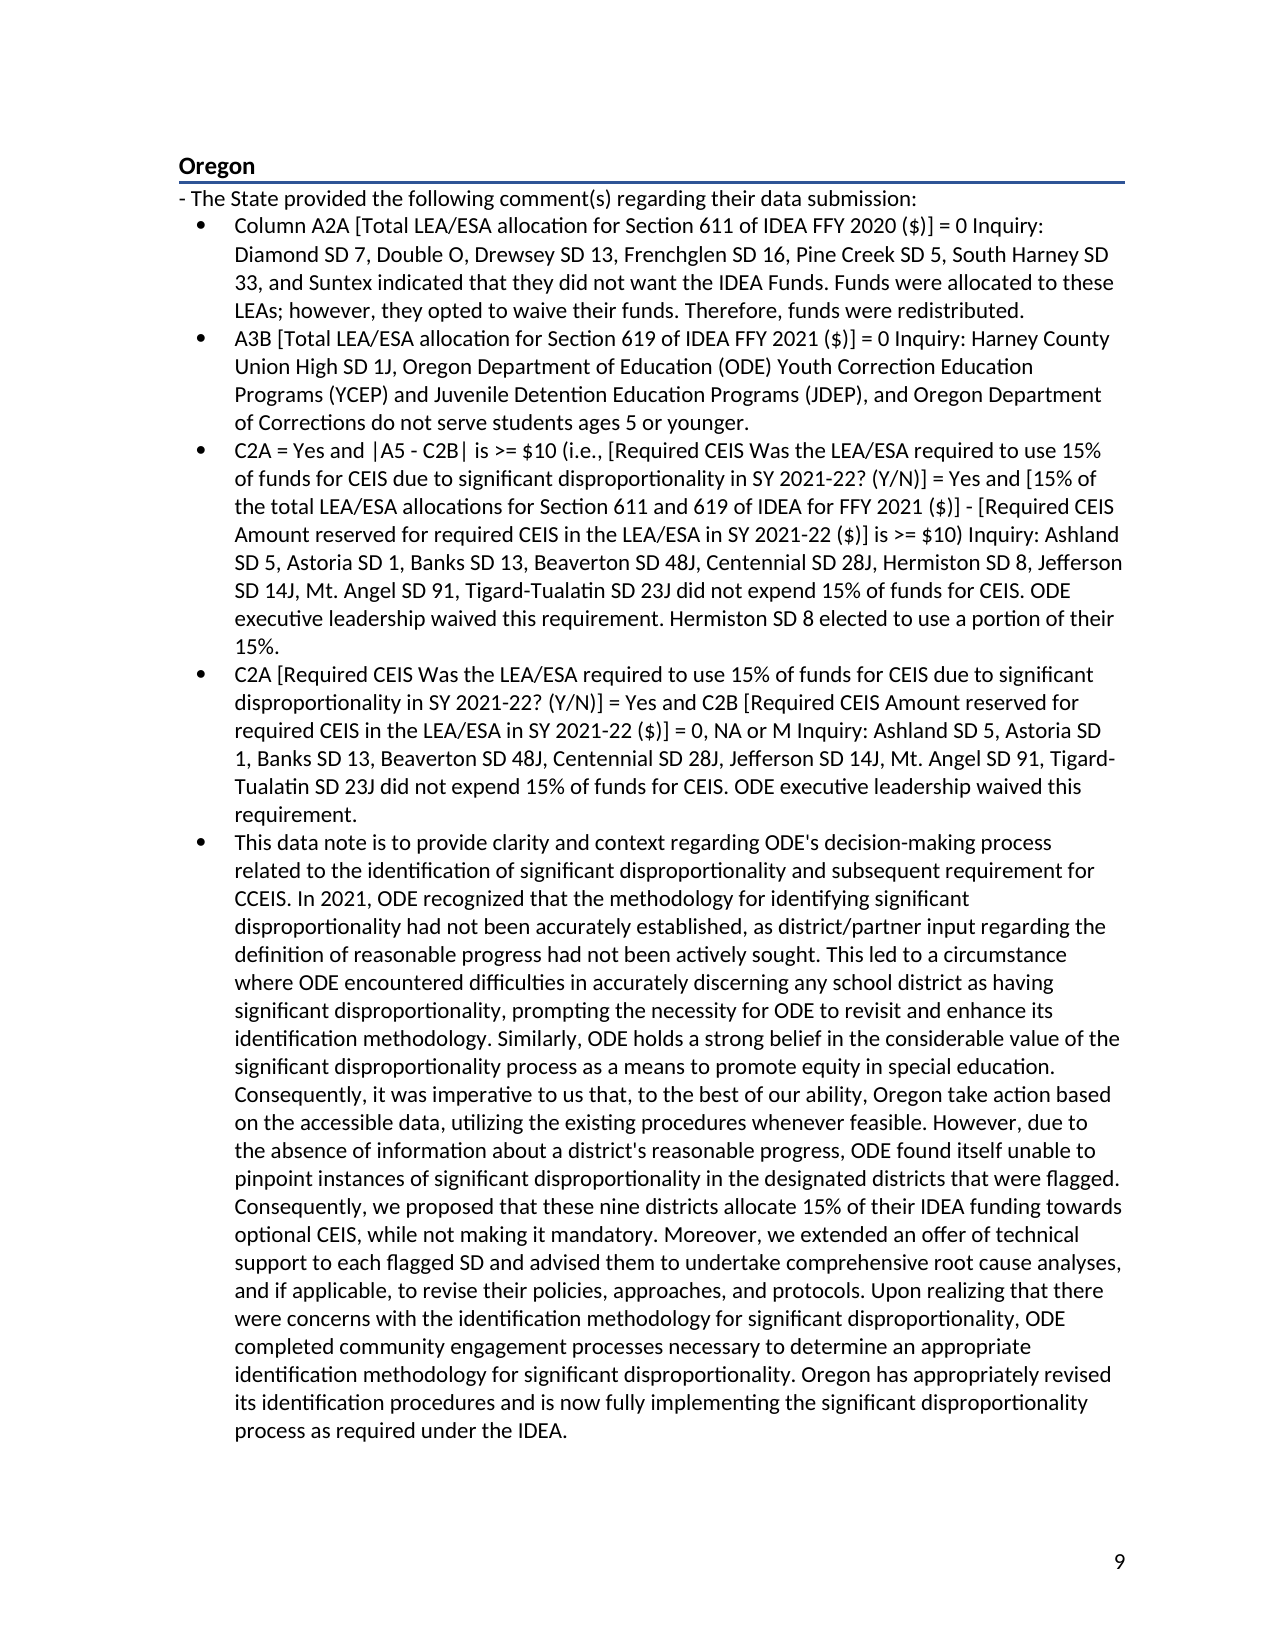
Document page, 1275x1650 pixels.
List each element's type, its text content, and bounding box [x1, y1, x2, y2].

list A3B [Total LEA/ESA allocation for Section 619 of IDEA FFY 2021 ($)] = 0 Inquiry: Harney County Union High SD 1J, Oregon Department of Education (ODE) Youth Correction Education Programs (YCEP) and Juvenile Detention Education Programs (JDEP), and Oregon Department of Corrections do not serve students ages 5 or younger. [197, 324, 1125, 436]
list C2A [Required CEIS Was the LEA/ESA required to use 15% of funds for CEIS due to significant disproportionality in SY 2021-22? (Y/N)] = Yes and C2B [Required CEIS Amount reserved for required CEIS in the LEA/ESA in SY 2021-22 ($)] = 0, NA or M Inquiry: Ashland SD 5, Astoria SD 1, Banks SD 13, Beaverton SD 48J, Centennial SD 28J, Jefferson SD 14J, Mt. Angel SD 91, Tigard-Tualatin SD 23J did not expend 15% of funds for CEIS. ODE executive leadership waived this requirement. [197, 660, 1125, 828]
text - The State provided the following comment(s) regarding their data submission: [178, 184, 1125, 212]
text Oregon [178, 150, 1125, 184]
list Column A2A [Total LEA/ESA allocation for Section 611 of IDEA FFY 2020 ($)] = 0 Inquiry: Diamond SD 7, Double O, Drewsey SD 13, Frenchglen SD 16, Pine Creek SD 5, South Harney SD 33, and Suntex indicated that they did not want the IDEA Funds. Funds were allocated to these LEAs; however, they opted to waive their funds. Therefore, funds were redistributed. [197, 212, 1125, 324]
list This data note is to provide clarity and context regarding ODE's decision-making process related to the identification of significant disproportionality and subsequent requirement for CCEIS. In 2021, ODE recognized that the methodology for identifying significant disproportionality had not been accurately established, as district/partner input regarding the definition of reasonable progress had not been actively sought. This led to a circumstance where ODE encountered difficulties in accurately discerning any school district as having significant disproportionality, prompting the necessity for ODE to revisit and enhance its identification methodology. Similarly, ODE holds a strong belief in the considerable value of the significant disproportionality process as a means to promote equity in special education. Consequently, it was imperative to us that, to the best of our ability, Oregon take action based on the accessible data, utilizing the existing procedures whenever feasible. However, due to the absence of information about a district's reasonable progress, ODE found itself unable to pinpoint instances of significant disproportionality in the designated districts that were flagged. Consequently, we proposed that these nine districts allocate 15% of their IDEA funding towards optional CEIS, while not making it mandatory. Moreover, we extended an offer of technical support to each flagged SD and advised them to undertake comprehensive root cause analyses, and if applicable, to revise their policies, approaches, and protocols. Upon realizing that there were concerns with the identification methodology for significant disproportionality, ODE completed community engagement processes necessary to determine an appropriate identification methodology for significant disproportionality. Oregon has appropriately revised its identification procedures and is now fully implementing the significant disproportionality process as required under the IDEA. [197, 828, 1125, 1444]
list C2A = Yes and |A5 - C2B| is >= $10 (i.e., [Required CEIS Was the LEA/ESA required to use 15% of funds for CEIS due to significant disproportionality in SY 2021-22? (Y/N)] = Yes and [15% of the total LEA/ESA allocations for Section 611 and 619 of IDEA for FFY 2021 ($)] - [Required CEIS Amount reserved for required CEIS in the LEA/ESA in SY 2021-22 ($)] is >= $10) Inquiry: Ashland SD 5, Astoria SD 1, Banks SD 13, Beaverton SD 48J, Centennial SD 28J, Hermiston SD 8, Jefferson SD 14J, Mt. Angel SD 91, Tigard-Tualatin SD 23J did not expend 15% of funds for CEIS. ODE executive leadership waived this requirement. Hermiston SD 8 elected to use a portion of their 15%. [197, 436, 1125, 660]
